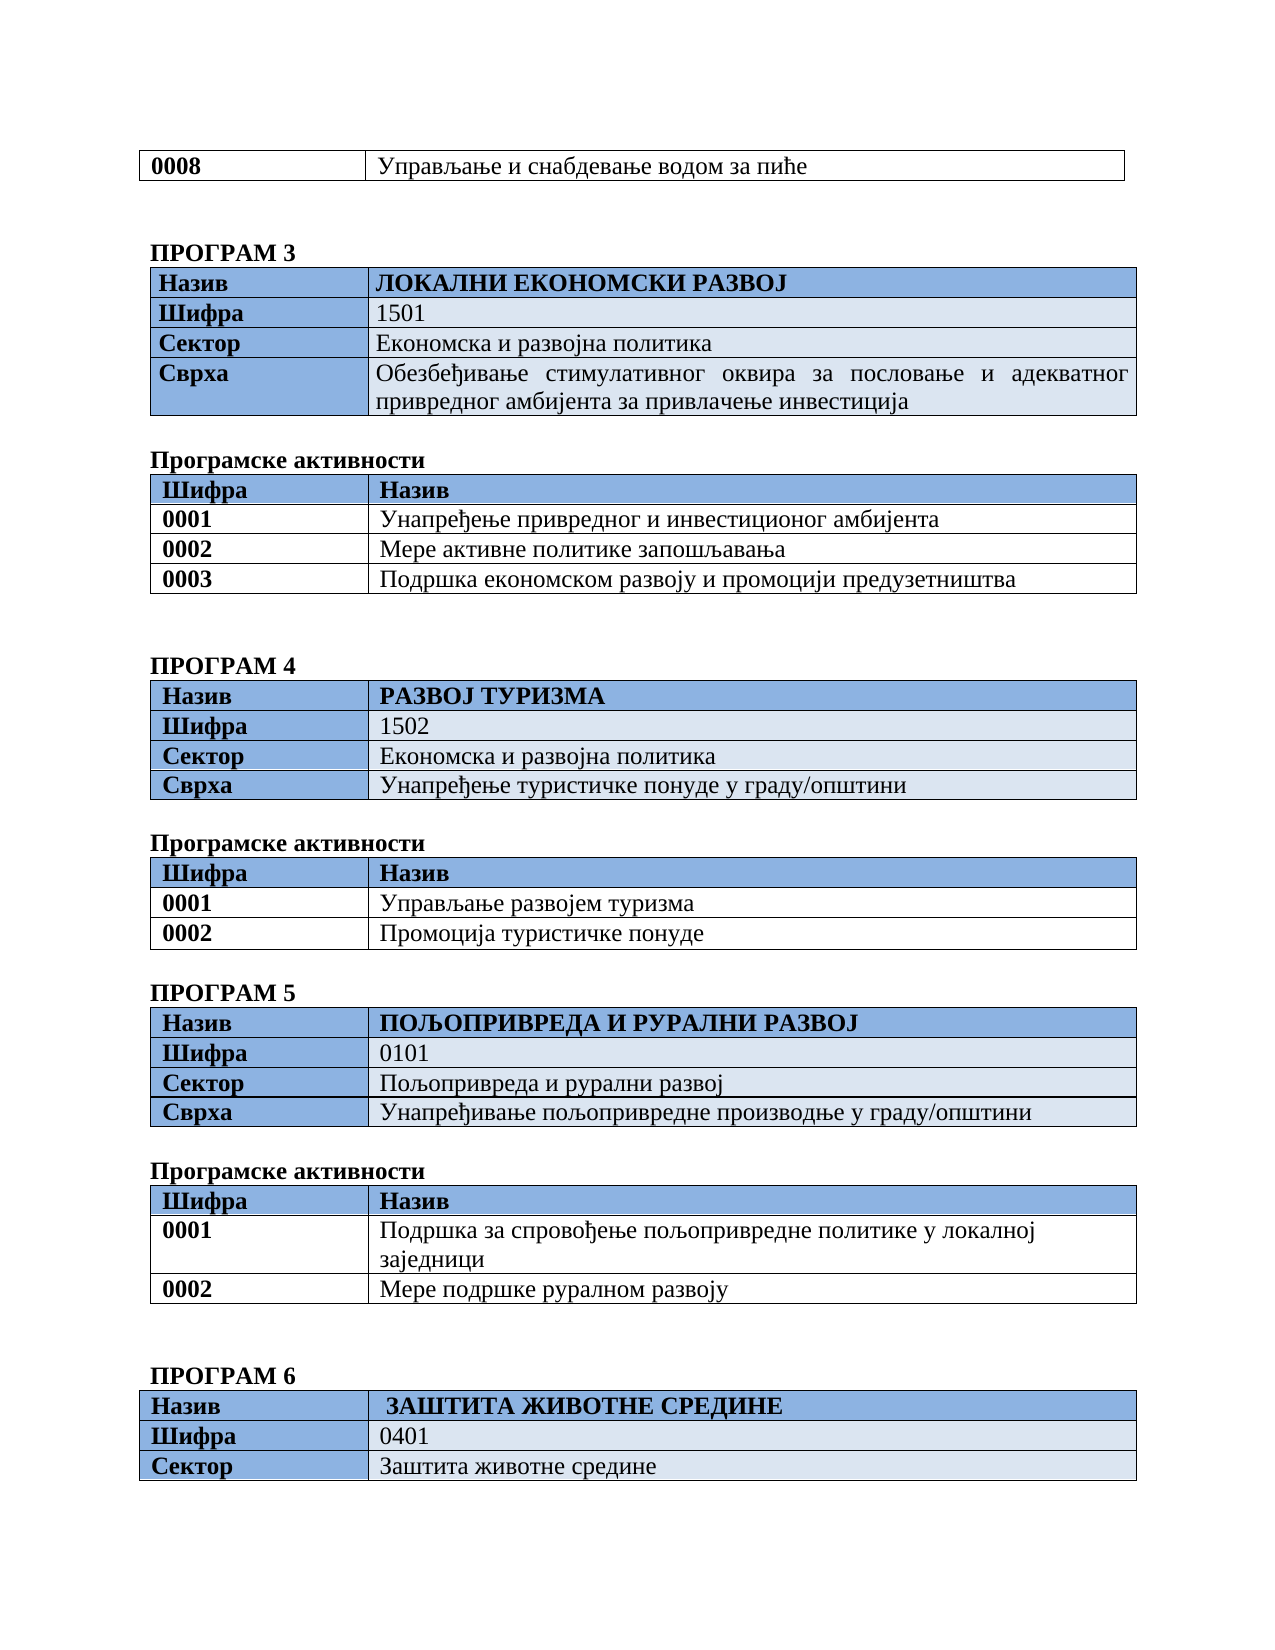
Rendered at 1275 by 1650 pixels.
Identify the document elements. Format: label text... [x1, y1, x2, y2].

table_cell Управљање и снабдевање водом за пиће [366, 151, 1124, 180]
table_cell Унапређивање пољопривредне производње у граду/општини [369, 1098, 1136, 1126]
table_cell Шифра [151, 298, 368, 327]
table_cell 0101 [369, 1038, 1136, 1067]
text Програмске активности [150, 1156, 1125, 1185]
text Програмске активности [150, 828, 1125, 857]
table_cell Шифра [140, 1421, 368, 1450]
table_cell 0001 [151, 1216, 368, 1273]
table_header Назив [151, 268, 368, 297]
table_cell Подршка за спровођење пољопривредне политике у локалној заједници [369, 1216, 1136, 1273]
table_cell Шифра [151, 711, 368, 740]
table_cell 1502 [369, 711, 1136, 740]
text ПРОГРАМ 5 [150, 978, 1125, 1007]
table_cell 0001 [151, 505, 368, 533]
table_cell Подршка економском развоју и промоцији предузетништва [369, 564, 1136, 593]
table_cell Шифра [151, 1038, 368, 1067]
table_cell Сектор [151, 741, 368, 769]
table_cell 0002 [151, 1274, 368, 1303]
table_cell Сектор [151, 1068, 368, 1096]
table_cell 0002 [151, 534, 368, 563]
table_cell 0401 [369, 1421, 1136, 1450]
table_cell 0001 [151, 888, 368, 917]
table_cell Сврха [151, 1098, 368, 1126]
table_cell Обезбеђивање стимулативног оквира за пословање и адекватног привредног амбијента за привлачење инвестиција [369, 358, 1136, 415]
table_header ЛОКАЛНИ ЕКОНОМСКИ РАЗВОЈ [369, 268, 1136, 297]
table_header РАЗВОЈ ТУРИЗМА [369, 681, 1136, 710]
text ПРОГРАМ 6 [150, 1361, 1125, 1390]
text ПРОГРАМ 4 [150, 651, 1125, 680]
text ПРОГРАМ 3 [150, 238, 1125, 267]
table_cell Мере активне политике запошљавања [369, 534, 1136, 563]
table_cell Пољопривреда и рурални развој [369, 1068, 1136, 1096]
table_cell 0008 [140, 151, 365, 180]
table_cell Унапређење привредног и инвестиционог амбијента [369, 505, 1136, 533]
table_header Назив [369, 858, 1136, 887]
table_cell Заштита животне средине [369, 1451, 1136, 1479]
table_cell Промоција туристичке понуде [369, 918, 1136, 948]
table_header Шифра [151, 1186, 368, 1214]
table_cell 0002 [151, 918, 368, 948]
table_cell 0003 [151, 564, 368, 593]
table_header Назив [369, 1186, 1136, 1214]
table_header Шифра [151, 858, 368, 887]
table_cell Сврха [151, 358, 368, 415]
table_cell Сектор [151, 328, 368, 357]
table_cell Сврха [151, 771, 368, 799]
table_cell Мере подршке руралном развоју [369, 1274, 1136, 1303]
text Програмске активности [150, 445, 1125, 474]
table_header ЗАШТИТА ЖИВОТНЕ СРЕДИНЕ [369, 1391, 1136, 1420]
table_header Назив [151, 681, 368, 710]
table_cell Економска и развојна политика [369, 741, 1136, 769]
table_cell Сектор [140, 1451, 368, 1479]
table_header Назив [369, 475, 1136, 503]
table_header ПОЉОПРИВРЕДА И РУРАЛНИ РАЗВОЈ [369, 1008, 1136, 1037]
table_header Назив [151, 1008, 368, 1037]
table_cell Управљање развојем туризма [369, 888, 1136, 917]
table_header Шифра [151, 475, 368, 503]
table_header Назив [140, 1391, 368, 1420]
table_cell 1501 [369, 298, 1136, 327]
table_cell Економска и развојна политика [369, 328, 1136, 357]
table_cell Унапређење туристичке понуде у граду/општини [369, 771, 1136, 799]
